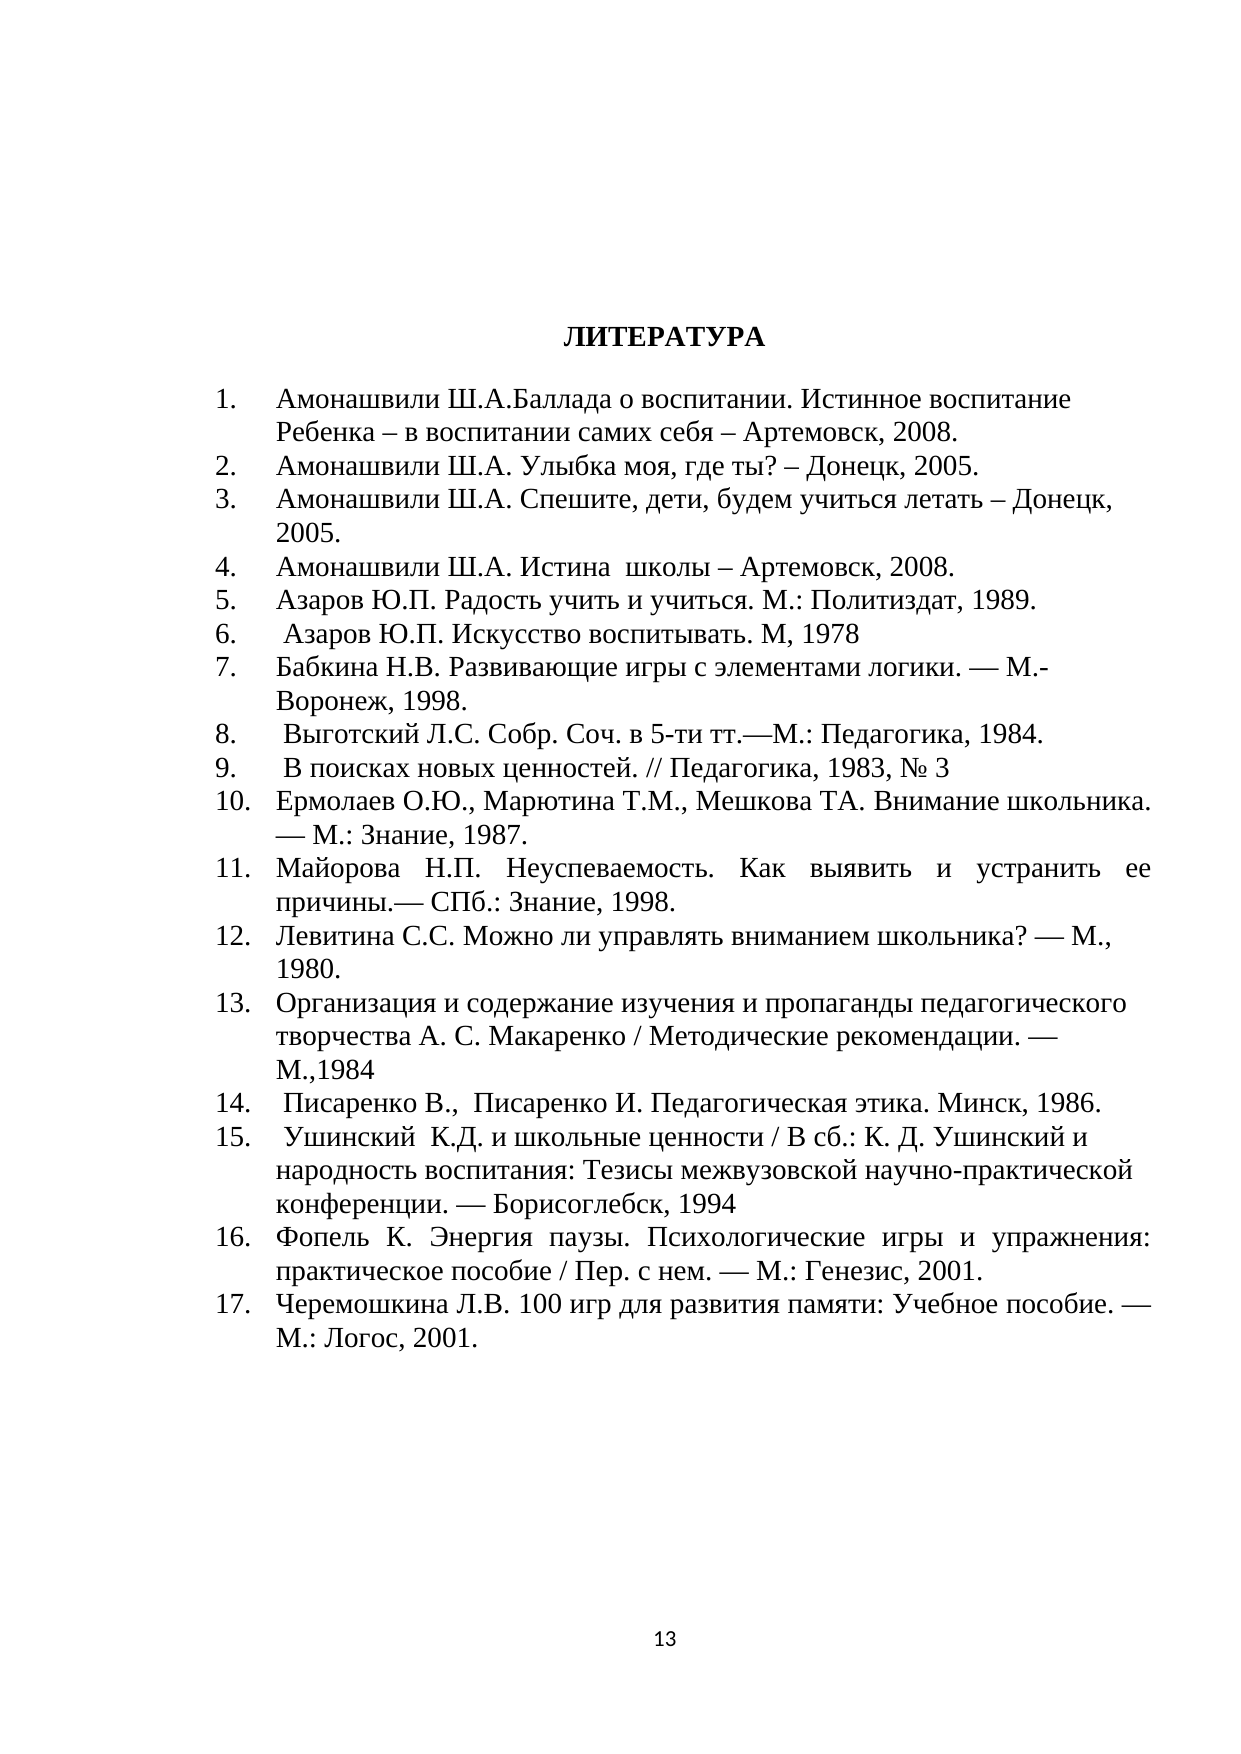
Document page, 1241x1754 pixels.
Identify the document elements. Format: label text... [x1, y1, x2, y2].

list Ермолаев О.Ю., Марютина Т.М., Мешкова ТА. Внимание школьника. — М.: Знание, 1987. [215, 783, 1152, 851]
list Организация и содержание изучения и пропаганды педагогического творчества А. С. Макаренко / Методические рекомендации. — М.,1984 [215, 985, 1152, 1085]
text ЛИТЕРАТУРА [177, 319, 1152, 353]
list Азаров Ю.П. Искусство воспитывать. М, 1978 [215, 616, 1152, 649]
list Ушинский К.Д. и школьные ценности / В сб.: К. Д. Ушинский и народность воспитания: Тезисы межвузовской научно-практической конференции. — Борисоглебск, 1994 [215, 1119, 1152, 1219]
list В поисках новых ценностей. // Педагогика, 1983, № 3 [215, 750, 1152, 783]
list Амонашвили Ш.А. Спешите, дети, будем учиться летать – Донецк, 2005. [215, 482, 1152, 549]
list Бабкина Н.В. Развивающие игры с элементами логики. — М.-Воронеж, 1998. [215, 649, 1152, 716]
list Майорова Н.П. Неуспеваемость. Как выявить и устранить ее причины.— СПб.: Знание, 1998. [215, 851, 1152, 918]
list Левитина С.С. Можно ли управлять вниманием школьника? — М., 1980. [215, 918, 1152, 985]
list Амонашвили Ш.А. Улыбка моя, где ты? – Донецк, 2005. [215, 448, 1152, 482]
list Фопель К. Энергия паузы. Психологические игры и упражнения: практическое пособие / Пер. с нем. — М.: Генезис, 2001. [215, 1219, 1152, 1287]
list Амонашвили Ш.А.Баллада о воспитании. Истинное воспитание Ребенка – в воспитании самих себя – Артемовск, 2008. [215, 381, 1152, 448]
list Выготский Л.С. Собр. Соч. в 5-ти тт.—М.: Педагогика, 1984. [215, 716, 1152, 750]
list Писаренко В., Писаренко И. Педагогическая этика. Минск, 1986. [215, 1085, 1152, 1119]
list Азаров Ю.П. Радость учить и учиться. М.: Политиздат, 1989. [215, 582, 1152, 616]
list Черемошкина Л.В. 100 игр для развития памяти: Учебное пособие. — М.: Логос, 2001. [215, 1287, 1152, 1354]
list Амонашвили Ш.А. Истина школы – Артемовск, 2008. [215, 549, 1152, 582]
